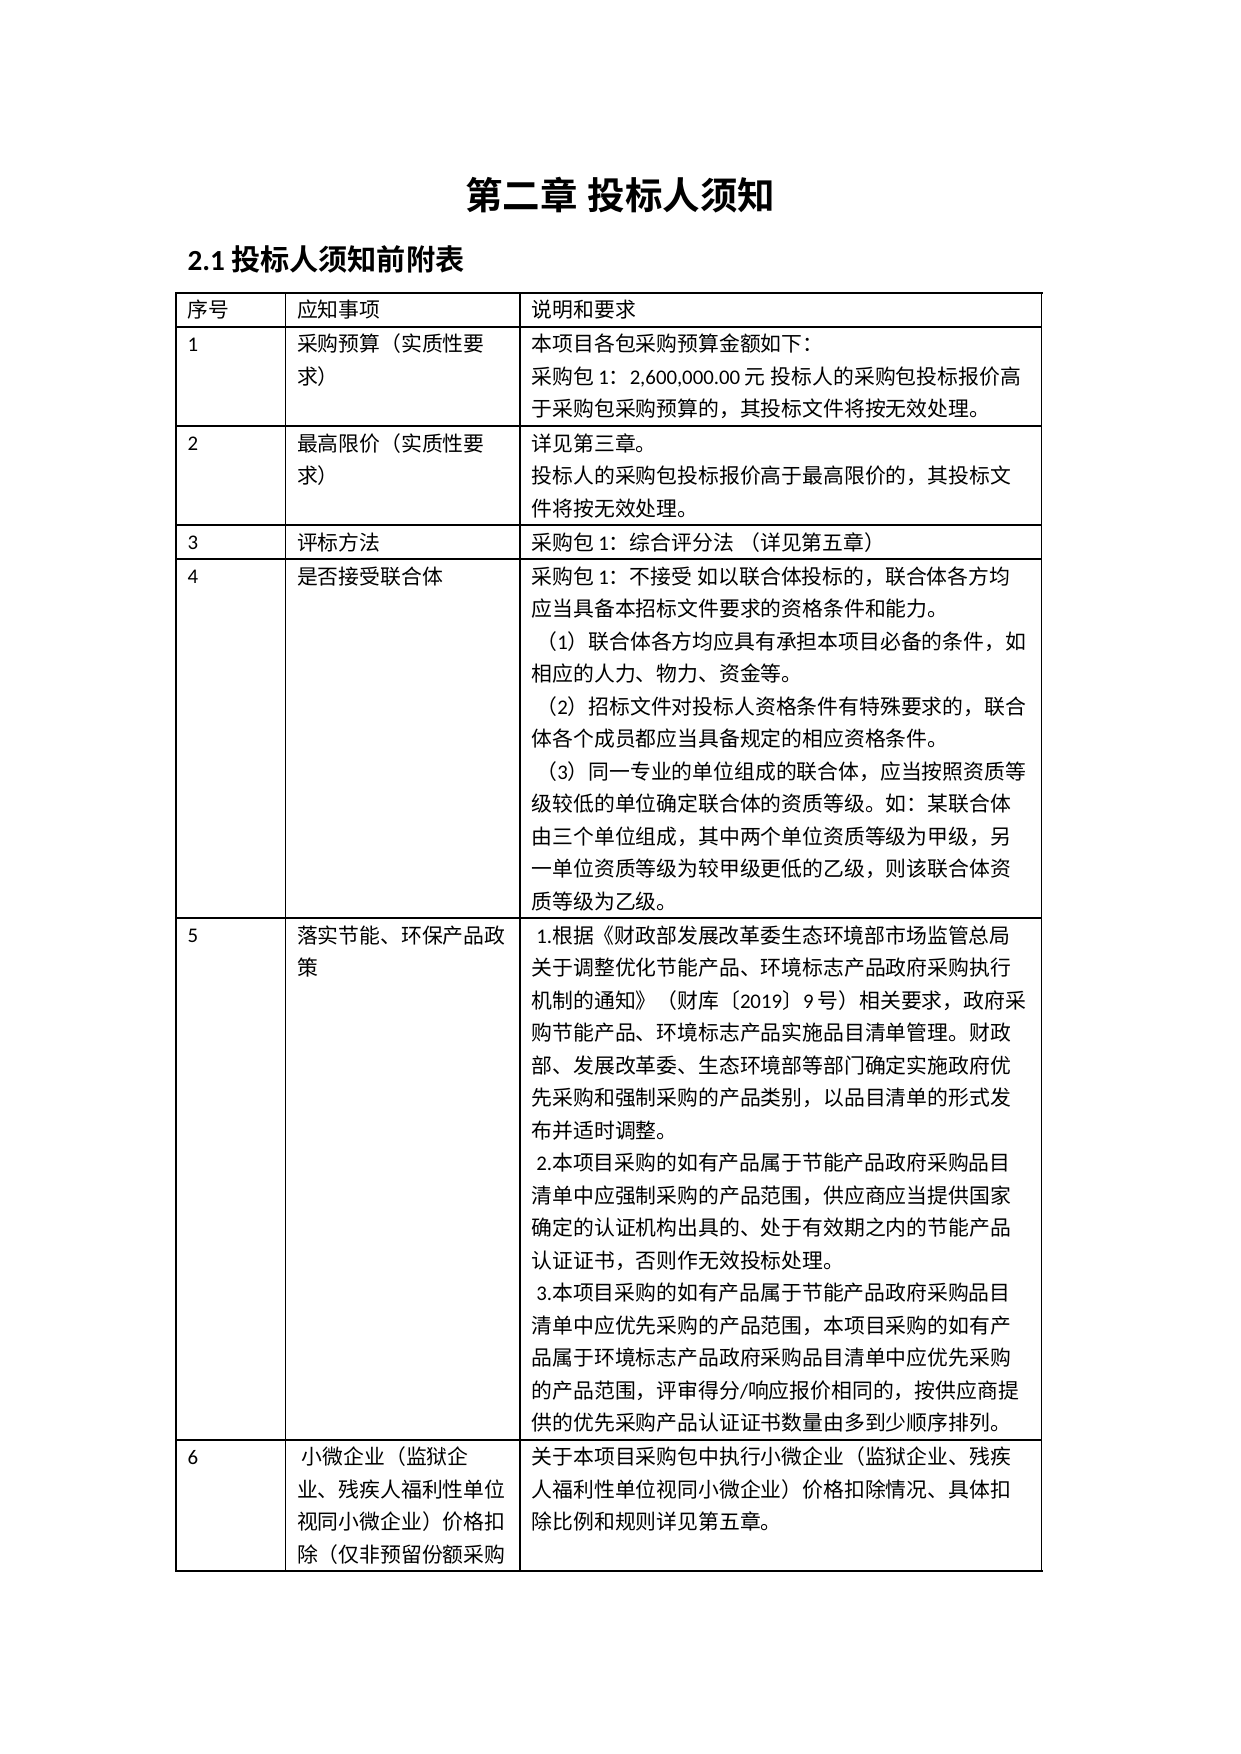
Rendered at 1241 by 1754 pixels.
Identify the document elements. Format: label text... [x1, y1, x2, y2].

table_cell 6 [177, 1441, 285, 1570]
table_header 说明和要求 [521, 294, 1041, 326]
table_cell 采购预算（实质性要求） [286, 328, 519, 425]
text 2.1投标人须知前附表 [187, 227, 1053, 292]
table_cell 4 [177, 560, 285, 917]
table_cell 评标方法 [286, 526, 519, 558]
table_cell 本项目各包采购预算金额如下： 采购包1：2,600,000.00元 投标人的采购包投标报价高于采购包采购预算的，其投标文件将按无效处理。 [521, 328, 1041, 425]
table_cell 详见第三章。 投标人的采购包投标报价高于最高限价的，其投标文件将按无效处理。 [521, 427, 1041, 524]
text 第二章 投标人须知 [187, 162, 1053, 227]
table_cell 1 [177, 328, 285, 425]
table_header 应知事项 [286, 294, 519, 326]
table_cell 3 [177, 526, 285, 558]
table_cell 采购包1：综合评分法 （详见第五章） [521, 526, 1041, 558]
table_cell 2 [177, 427, 285, 524]
table_cell 是否接受联合体 [286, 560, 519, 917]
table_cell 1.根据《财政部发展改革委生态环境部市场监管总局关于调整优化节能产品、环境标志产品政府采购执行机制的通知》（财库〔2019〕9号）相关要求，政府采购节能产品、环境标志产品实施品目清单管理。财政部、发展改革委、生态环境部等部门确定实施政府优先采购和强制采购的产品类别，以品目清单的形式发布并适时调整。 2.本项目采购的如有产品属于节能产品政府采购品目清单中应强制采购的产品范围，供应商应当提供国家确定的认证机构出具的、处于有效期之内的节能产品认证证书，否则作无效投标处理。 3.本项目采购的如有产品属于节能产品政府采购品目清单中应优先采购的产品范围，本项目采购的如有产品属于环境标志产品政府采购品目清单中应优先采购的产品范围，评审得分/响应报价相同的，按供应商提供的优先采购产品认证证书数量由多到少顺序排列。 [521, 919, 1041, 1439]
table_header 序号 [177, 294, 285, 326]
table_cell 落实节能、环保产品政策 [286, 919, 519, 1439]
table_cell 5 [177, 919, 285, 1439]
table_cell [286, 1441, 519, 1570]
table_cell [521, 1441, 1041, 1570]
table_cell 最高限价（实质性要求） [286, 427, 519, 524]
table_cell 采购包1：不接受 如以联合体投标的，联合体各方均应当具备本招标文件要求的资格条件和能力。 （1）联合体各方均应具有承担本项目必备的条件，如相应的人力、物力、资金等。 （2）招标文件对投标人资格条件有特殊要求的，联合体各个成员都应当具备规定的相应资格条件。 （3）同一专业的单位组成的联合体，应当按照资质等级较低的单位确定联合体的资质等级。如：某联合体由三个单位组成，其中两个单位资质等级为甲级，另一单位资质等级为较甲级更低的乙级，则该联合体资质等级为乙级。 [521, 560, 1041, 917]
